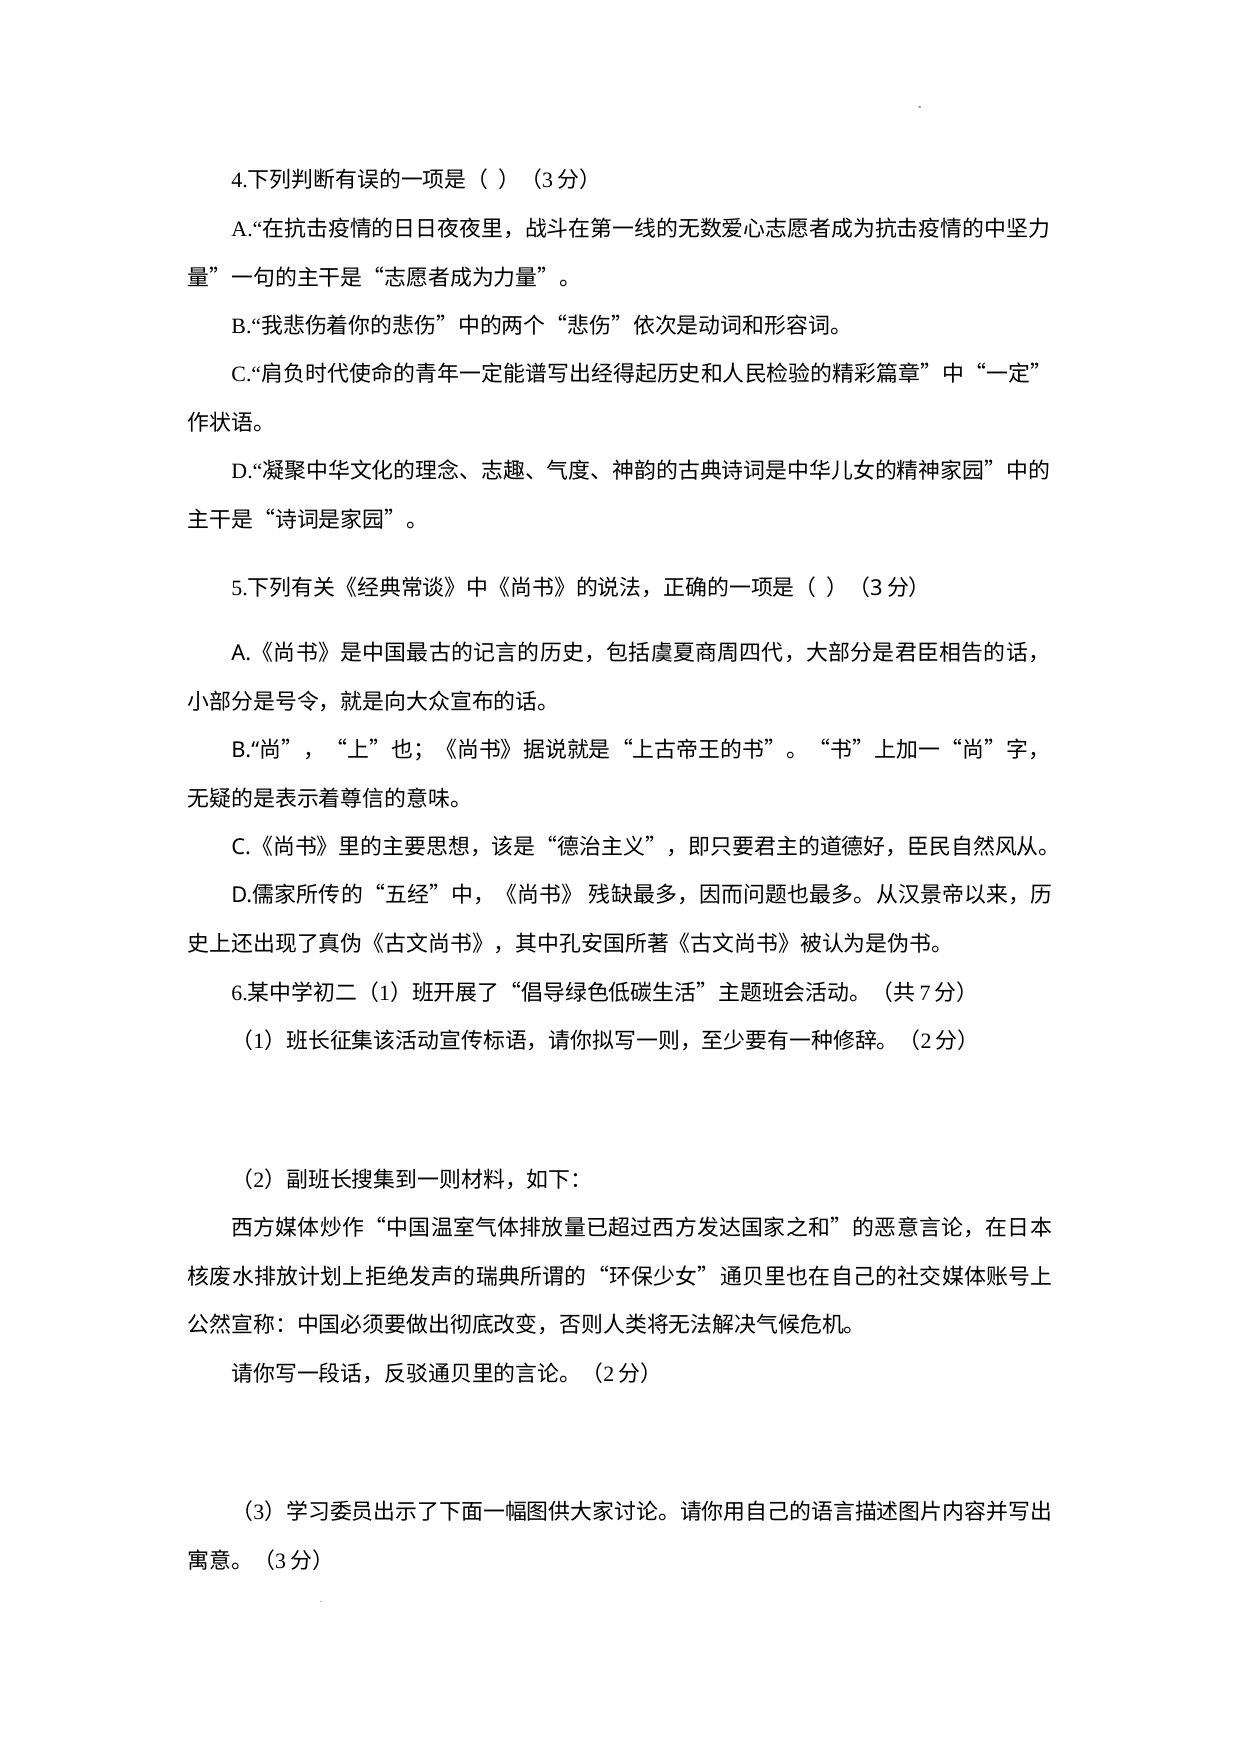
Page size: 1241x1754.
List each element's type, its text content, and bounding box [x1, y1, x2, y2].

text A.“在抗击疫情的日日夜夜里，战斗在第一线的无数爱心志愿者成为抗击疫情的中坚力量”一句的主干是“志愿者成为力量”。 [187, 210, 1053, 292]
text （2）副班长搜集到一则材料，如下： [187, 1161, 1053, 1194]
text A.《尚书》是中国最古的记言的历史，包括虞夏商周四代，大部分是君臣相告的话，小部分是号令，就是向大众宣布的话。 [187, 635, 1053, 716]
text B.“我悲伤着你的悲伤”中的两个“悲伤”依次是动词和形容词。 [187, 307, 1053, 340]
text 6.某中学初二（1）班开展了“倡导绿色低碳生活”主题班会活动。（共7分） [187, 974, 1053, 1007]
text D.“凝聚中华文化的理念、志趣、气度、神韵的古典诗词是中华儿女的精神家园”中的主干是“诗词是家园”。 [187, 453, 1053, 534]
text B.“尚”，“上”也；《尚书》据说就是“上古帝王的书”。“书”上加一“尚”字，无疑的是表示着尊信的意味。 [187, 732, 1053, 813]
text 5.下列有关《经典常谈》中《尚书》的说法，正确的一项是（ ）（3分） [187, 550, 1053, 615]
text （1）班长征集该活动宣传标语，请你拟写一则，至少要有一种修辞。（2分） [187, 1023, 1053, 1055]
text 请你写一段话，反驳通贝里的言论。（2分） [187, 1355, 1053, 1388]
text 4.下列判断有误的一项是（ ）（3分） [187, 162, 1053, 194]
text C.《尚书》里的主要思想，该是“德治主义”，即只要君主的道德好，臣民自然风从。 [187, 829, 1053, 861]
text 西方媒体炒作“中国温室气体排放量已超过西方发达国家之和”的恶意言论，在日本核废水排放计划上拒绝发声的瑞典所谓的“环保少女”通贝里也在自己的社交媒体账号上公然宣称：中国必须要做出彻底改变，否则人类将无法解决气候危机。 [187, 1209, 1053, 1339]
text C.“肩负时代使命的青年一定能谱写出经得起历史和人民检验的精彩篇章”中“一定”作状语。 [187, 356, 1053, 437]
text D.儒家所传的“五经”中，《尚书》 残缺最多，因而问题也最多。从汉景帝以来，历史上还出现了真伪《古文尚书》，其中孔安国所著《古文尚书》被认为是伪书。 [187, 877, 1053, 958]
text （3）学习委员出示了下面一幅图供大家讨论。请你用自己的语言描述图片内容并写出寓意。（3分） [187, 1494, 1053, 1575]
